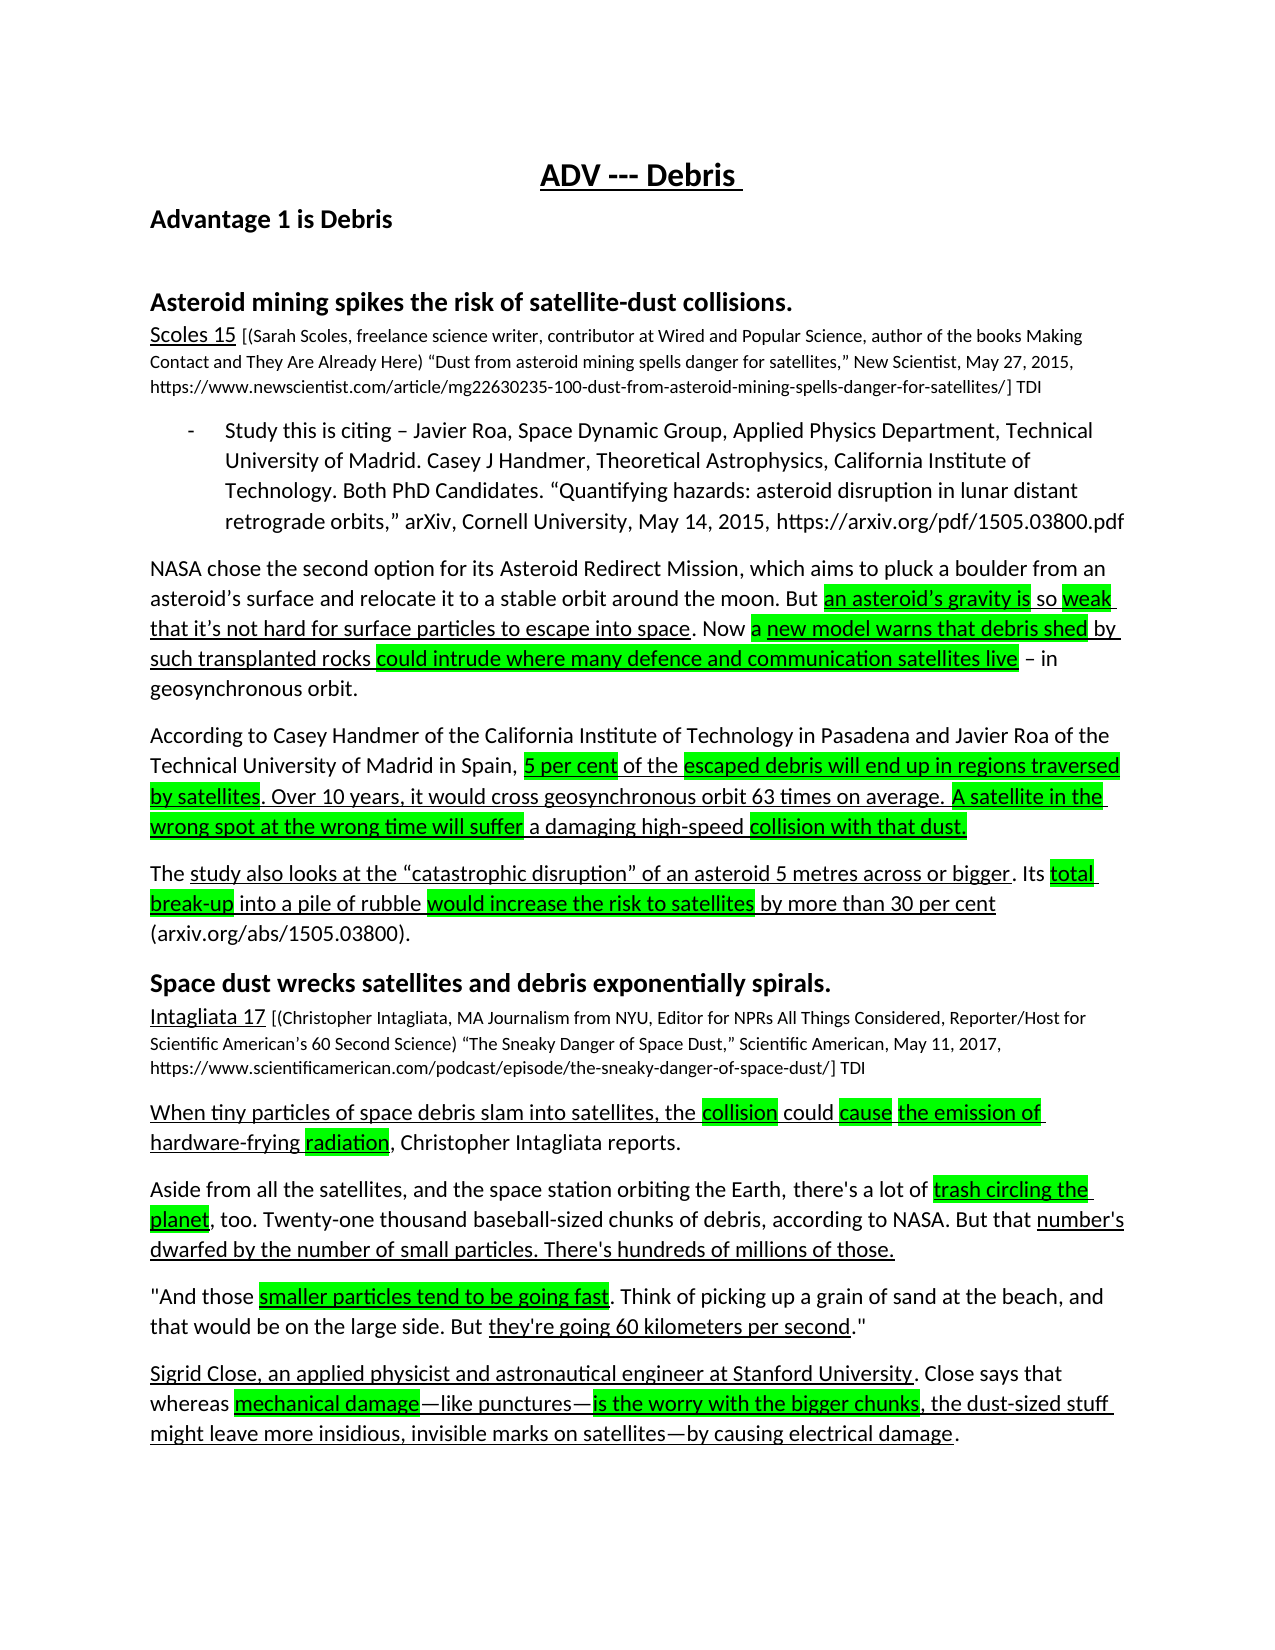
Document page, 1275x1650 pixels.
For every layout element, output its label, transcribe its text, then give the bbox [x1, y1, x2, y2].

subtitle Asteroid mining spikes the risk of satellite-dust collisions. [150, 285, 1125, 318]
text NASA chose the second option for its Asteroid Redirect Mission, which aims to pluck a boulder from an asteroid’s surface and relocate it to a stable orbit around the moon. But an asteroid’s gravity is so weak that it’s not hard for surface particles to escape into space. Now a new model warns that debris shed by such transplanted rocks could intrude where many defence and communication satellites live – in geosynchronous orbit. [150, 554, 1125, 703]
text Sigrid Close, an applied physicist and astronautical engineer at Stanford University. Close says that whereas mechanical damage—like punctures—is the worry with the bigger chunks, the dust-sized stuff might leave more insidious, invisible marks on satellites—by causing electrical damage. [150, 1359, 1125, 1448]
text Aside from all the satellites, and the space station orbiting the Earth, there's a lot of trash circling the planet, too. Twenty-one thousand baseball-sized chunks of debris, according to NASA. But that number's dwarfed by the number of small particles. There's hundreds of millions of those. [150, 1175, 1125, 1263]
text "And those smaller particles tend to be going fast. Think of picking up a grain of sand at the beach, and that would be on the large side. But they're going 60 kilometers per second." [150, 1282, 1125, 1340]
text The study also looks at the “catastrophic disruption” of an asteroid 5 metres across or bigger. Its total break-up into a pile of rubble would increase the risk to satellites by more than 30 per cent (arxiv.org/abs/1505.03800). [150, 859, 1125, 947]
list Study this is citing – Javier Roa, Space Dynamic Group, Applied Physics Department, Technical University of Madrid. Casey J Handmer, Theoretical Astrophysics, California Institute of Technology. Both PhD Candidates. “Quantifying hazards: asteroid disruption in lunar distant retrograde orbits,” arXiv, Cornell University, May 14, 2015, https://arxiv.org/pdf/1505.03800.pdf [187, 416, 1125, 535]
text Scoles 15 [(Sarah Scoles, freelance science writer, contributor at Wired and Popular Science, author of the books Making Contact and They Are Already Here) “Dust from asteroid mining spells danger for satellites,” New Scientist, May 27, 2015, https://www.newscientist.com/article/mg22630235-100-dust-from-asteroid-mining-spells-danger-for-satellites/] TDI [150, 320, 1125, 398]
text When tiny particles of space debris slam into satellites, the collision could cause the emission of hardware-frying radiation, Christopher Intagliata reports. [150, 1098, 1125, 1156]
subtitle Space dust wrecks satellites and debris exponentially spirals. [150, 966, 1125, 999]
subtitle Advantage 1 is Debris [150, 202, 1125, 235]
text Intagliata 17 [(Christopher Intagliata, MA Journalism from NYU, Editor for NPRs All Things Considered, Reporter/Host for Scientific American’s 60 Second Science) “The Sneaky Danger of Space Dust,” Scientific American, May 11, 2017, https://www.scientificamerican.com/podcast/episode/the-sneaky-danger-of-space-dust/] TDI [150, 1002, 1125, 1079]
subtitle ADV --- Debris [150, 154, 1125, 195]
text According to Casey Handmer of the California Institute of Technology in Pasadena and Javier Roa of the Technical University of Madrid in Spain, 5 per cent of the escaped debris will end up in regions traversed by satellites. Over 10 years, it would cross geosynchronous orbit 63 times on average. A satellite in the wrong spot at the wrong time will suffer a damaging high-speed collision with that dust. [150, 721, 1125, 840]
